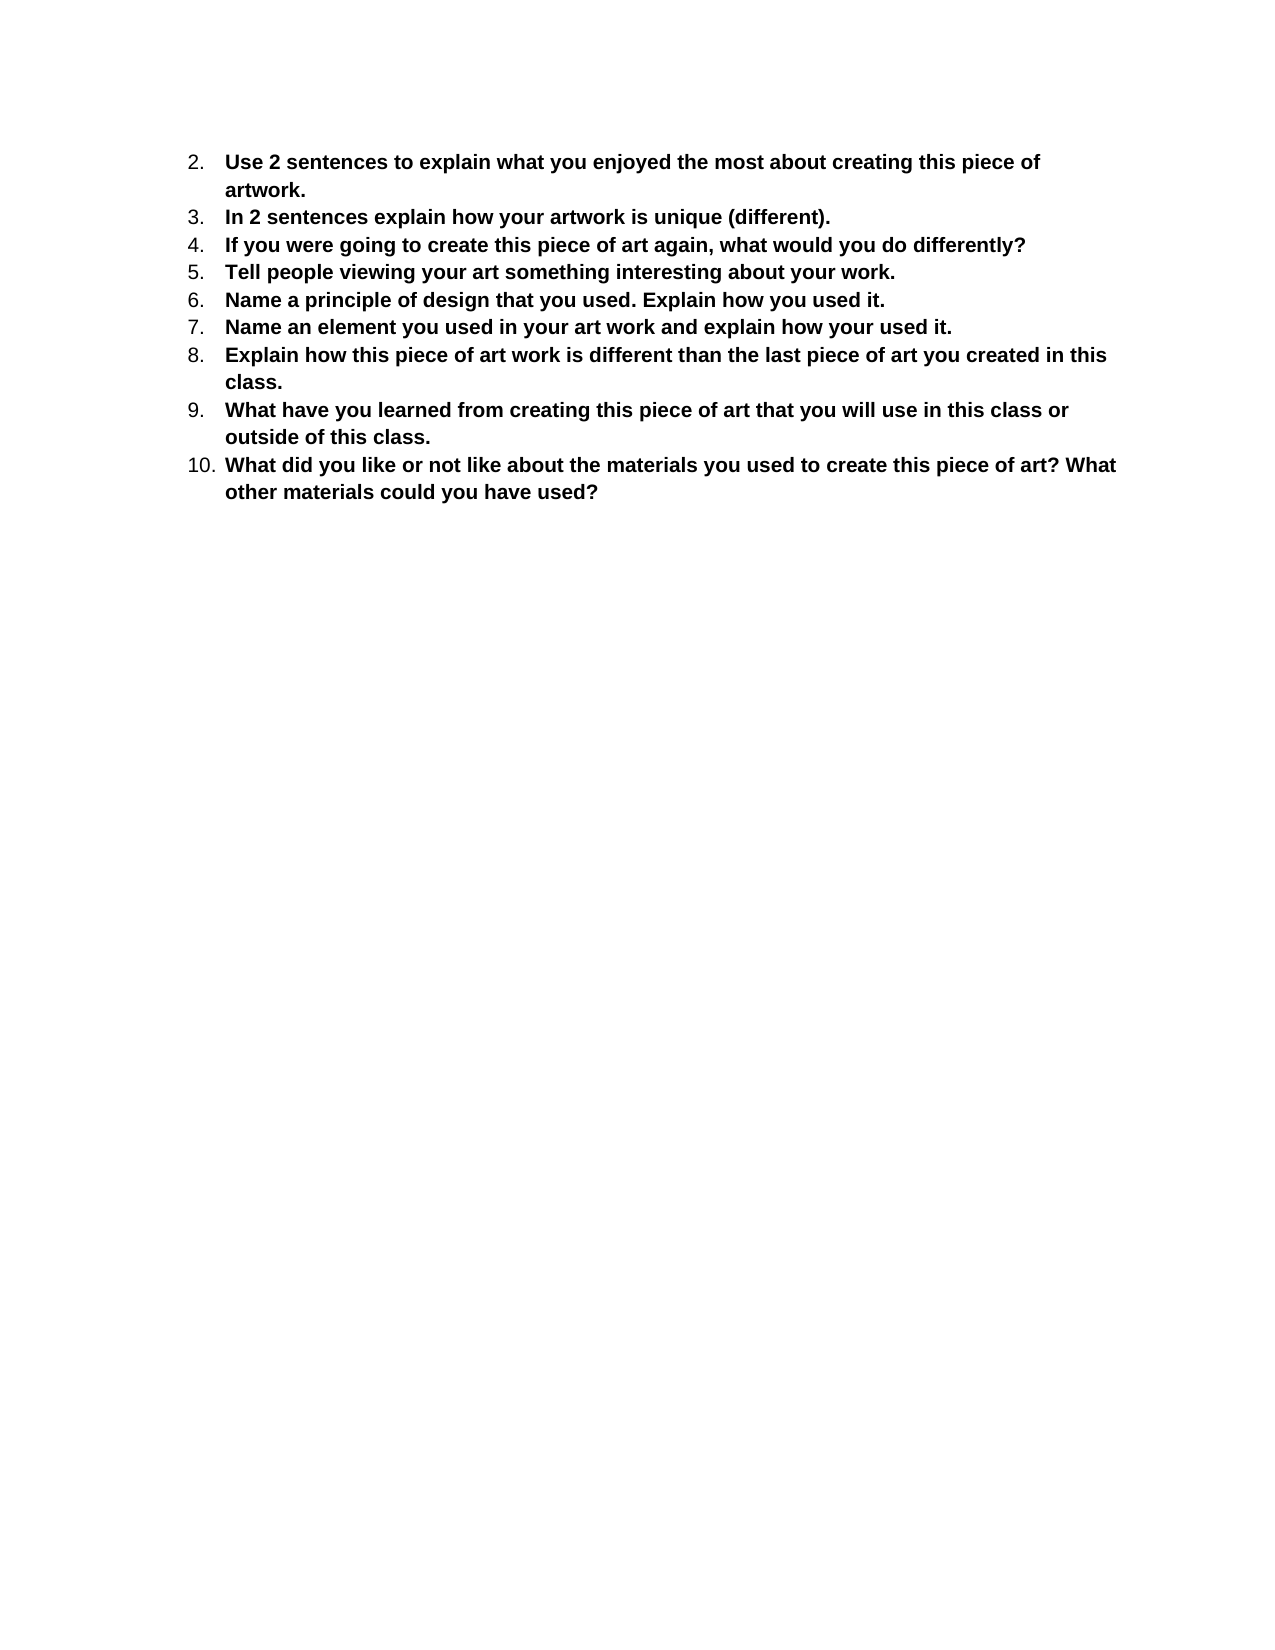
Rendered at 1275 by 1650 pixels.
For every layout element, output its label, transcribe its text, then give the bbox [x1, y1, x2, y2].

list In 2 sentences explain how your artwork is unique (different). [187, 205, 1125, 229]
list Name an element you used in your art work and explain how your used it. [187, 315, 1125, 339]
list Name a principle of design that you used. Explain how you used it. [187, 287, 1125, 311]
list Explain how this piece of art work is different than the last piece of art you created in this class. [187, 342, 1125, 394]
list What have you learned from creating this piece of art that you will use in this class or outside of this class. [187, 397, 1125, 449]
list Use 2 sentences to explain what you enjoyed the most about creating this piece of artwork. [187, 150, 1125, 201]
list What did you like or not like about the materials you used to create this piece of art? What other materials could you have used? [187, 452, 1125, 504]
list Tell people viewing your art something interesting about your work. [187, 260, 1125, 284]
list If you were going to create this piece of art again, what would you do differently? [187, 232, 1125, 256]
